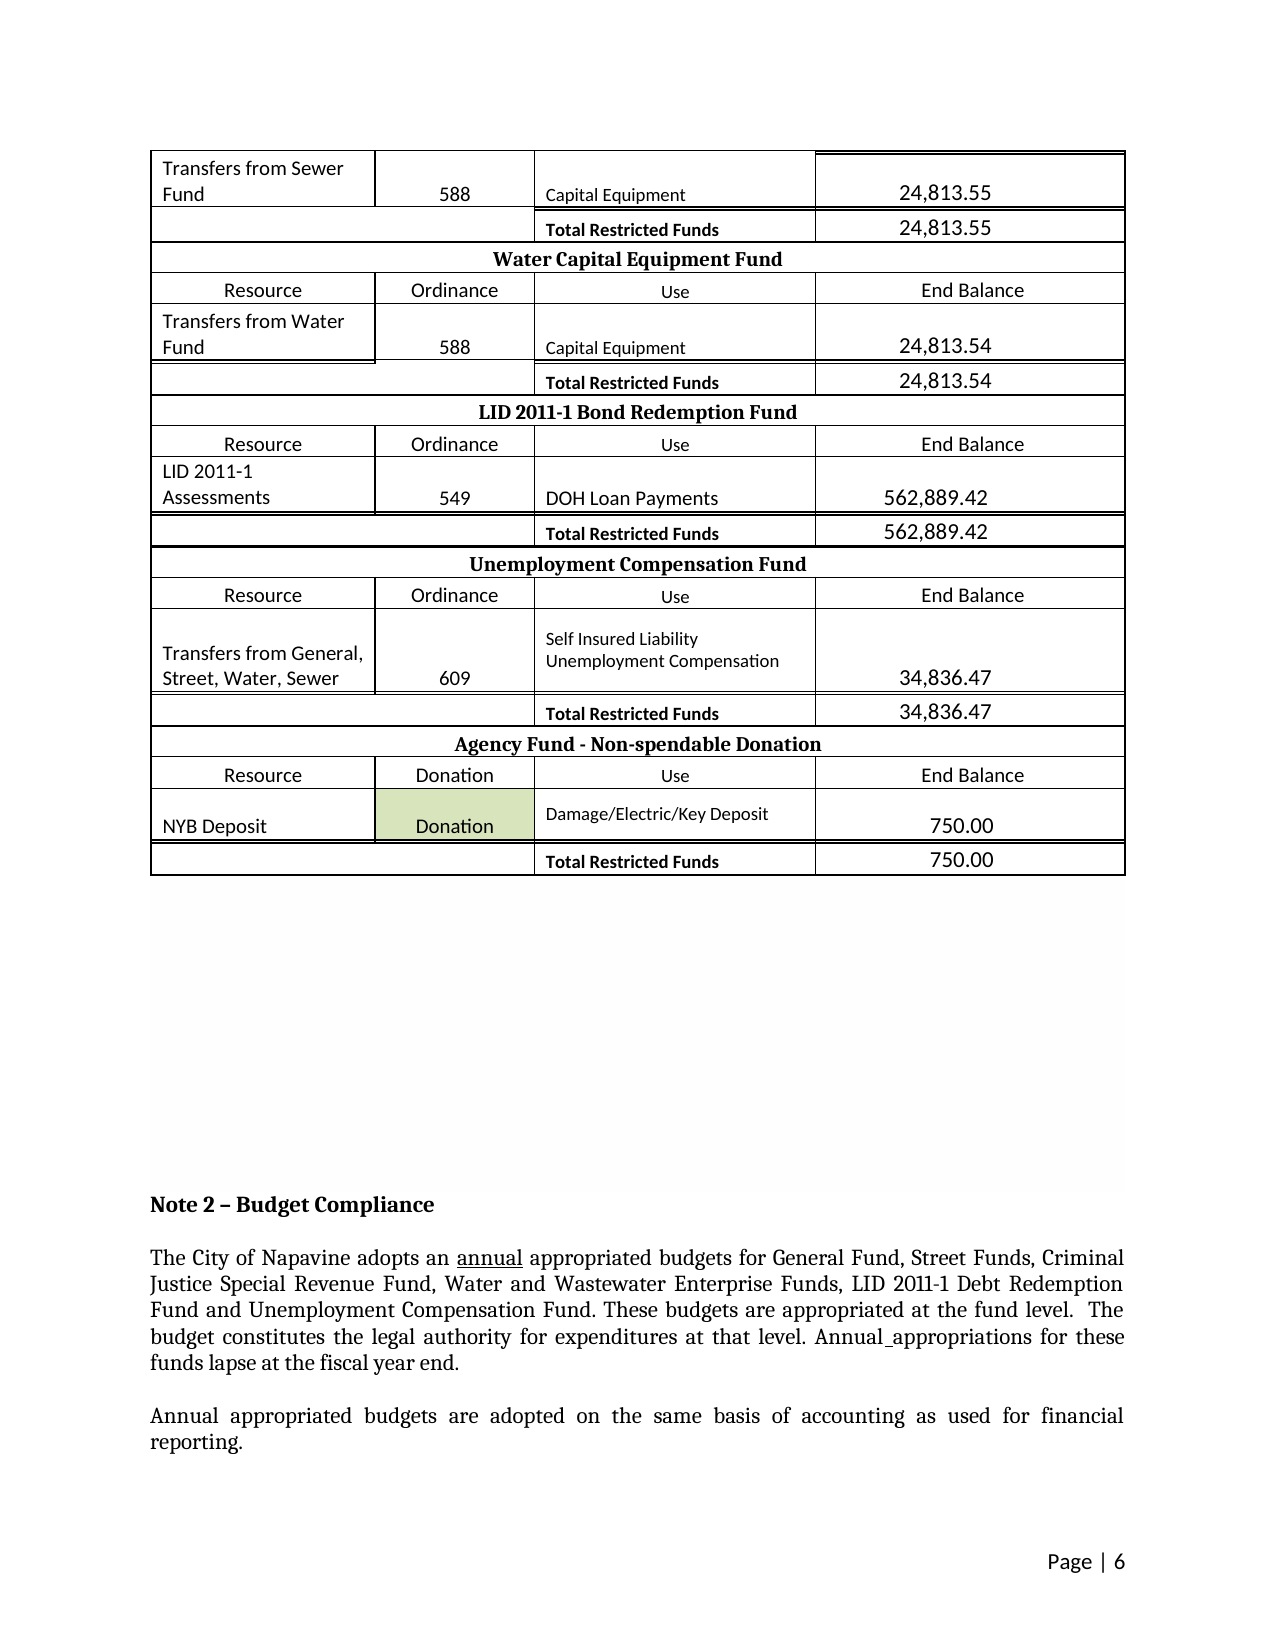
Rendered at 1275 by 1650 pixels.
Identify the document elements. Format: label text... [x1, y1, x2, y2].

table_cell 24,813.55 [816, 211, 1124, 241]
table_cell Self Insured Liability Unemployment Compensation [535, 609, 815, 691]
table_cell Resource [152, 426, 374, 456]
table_cell Total Restricted Funds [535, 211, 815, 241]
table_cell Transfers from Sewer Fund [152, 151, 374, 206]
table_cell Resource [152, 757, 374, 787]
table_cell Ordinance [376, 273, 534, 303]
table_cell LID 2011-1 Bond Redemption Fund [152, 396, 1124, 425]
table_cell [375, 360, 534, 394]
text Annual appropriated budgets are adopted on the same basis of accounting as used for financial reporting. [150, 1403, 1125, 1455]
table_cell [152, 364, 375, 394]
table_cell Total Restricted Funds [535, 695, 815, 725]
table_cell Use [535, 578, 815, 608]
table_cell [375, 207, 534, 241]
table_cell [375, 516, 534, 545]
table_cell Use [535, 273, 815, 303]
table_cell Capital Equipment [535, 151, 815, 206]
table_cell [152, 516, 375, 545]
table_cell Donation [376, 757, 534, 787]
table_cell 24,813.54 [816, 364, 1124, 394]
table_cell 24,813.54 [816, 304, 1124, 359]
table_cell [152, 695, 375, 725]
table_cell Ordinance [376, 426, 534, 456]
table_cell Unemployment Compensation Fund [152, 548, 1124, 577]
table_cell NYB Deposit [152, 789, 374, 839]
table_cell Total Restricted Funds [535, 844, 815, 873]
table_cell Use [535, 757, 815, 787]
table_cell Resource [152, 578, 374, 608]
table_cell End Balance [816, 426, 1124, 456]
table_cell 34,836.47 [816, 695, 1124, 725]
text Note 2 – Budget Compliance [150, 1192, 1125, 1218]
table_cell End Balance [816, 578, 1124, 608]
table_cell [152, 844, 375, 873]
table_cell 549 [376, 457, 534, 511]
table_cell 562,889.42 [816, 457, 1124, 511]
table_cell Transfers from Water Fund [152, 304, 374, 359]
table_cell 588 [376, 151, 534, 206]
table_cell 24,813.55 [816, 155, 1124, 206]
table_cell Transfers from General, Street, Water, Sewer [152, 609, 374, 691]
table_cell 750.00 [816, 789, 1124, 839]
table_cell [375, 695, 534, 725]
text The City of Napavine adopts an annual appropriated budgets for General Fund, Street Funds, Criminal Justice Special Revenue Fund, Water and Wastewater Enterprise Funds, LID 2011-1 Debt Redemption Fund and Unemployment Compensation Fund. These budgets are appropriated at the fund level. The budget constitutes the legal authority for expenditures at that level. Annual appropriations for these funds lapse at the fiscal year end. [150, 1244, 1125, 1376]
table_cell Use [535, 426, 815, 456]
table_cell End Balance [816, 757, 1124, 787]
table_cell 34,836.47 [816, 609, 1124, 691]
table_cell Water Capital Equipment Fund [152, 243, 1124, 272]
table_cell Resource [152, 273, 374, 303]
table_cell Capital Equipment [535, 304, 815, 359]
table_cell [375, 844, 534, 873]
table_cell [152, 207, 375, 241]
table_cell 750.00 [816, 844, 1124, 873]
table_cell LID 2011-1 Assessments [152, 457, 374, 511]
table_cell Agency Fund - Non-spendable Donation [152, 727, 1124, 756]
table_cell Donation [376, 789, 534, 839]
table_cell Total Restricted Funds [535, 364, 815, 394]
table_cell End Balance [816, 273, 1124, 303]
table_cell 588 [376, 304, 534, 359]
table_cell Damage/Electric/Key Deposit [535, 789, 815, 839]
table_cell Ordinance [376, 578, 534, 608]
table_cell 609 [376, 609, 534, 691]
table_cell DOH Loan Payments [535, 457, 815, 511]
table_cell 562,889.42 [816, 516, 1124, 545]
table_cell Total Restricted Funds [535, 516, 815, 545]
